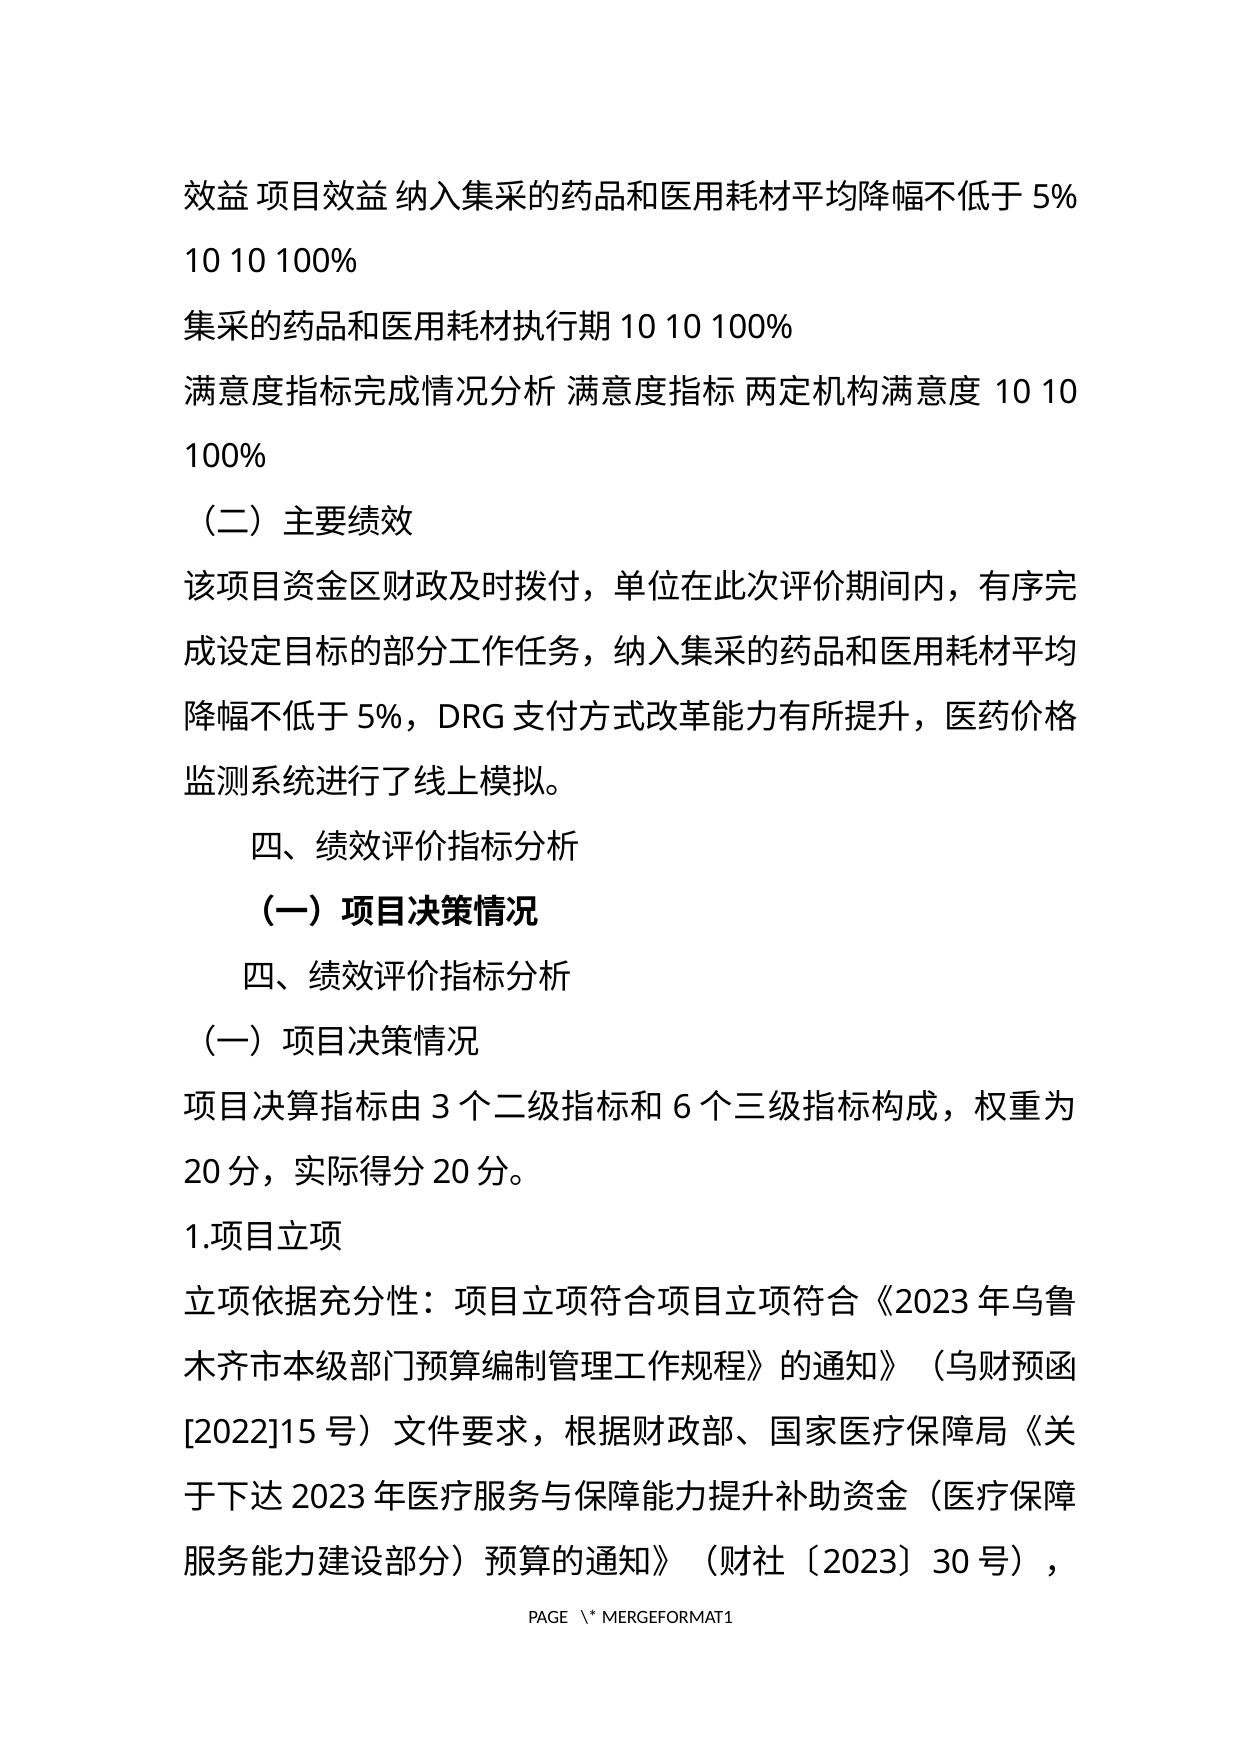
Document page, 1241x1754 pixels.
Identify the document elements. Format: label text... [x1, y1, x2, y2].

text （一）项目决策情况 [183, 877, 1078, 942]
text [183, 942, 1078, 1592]
text 四、绩效评价指标分析 [183, 812, 1078, 877]
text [183, 162, 1078, 812]
